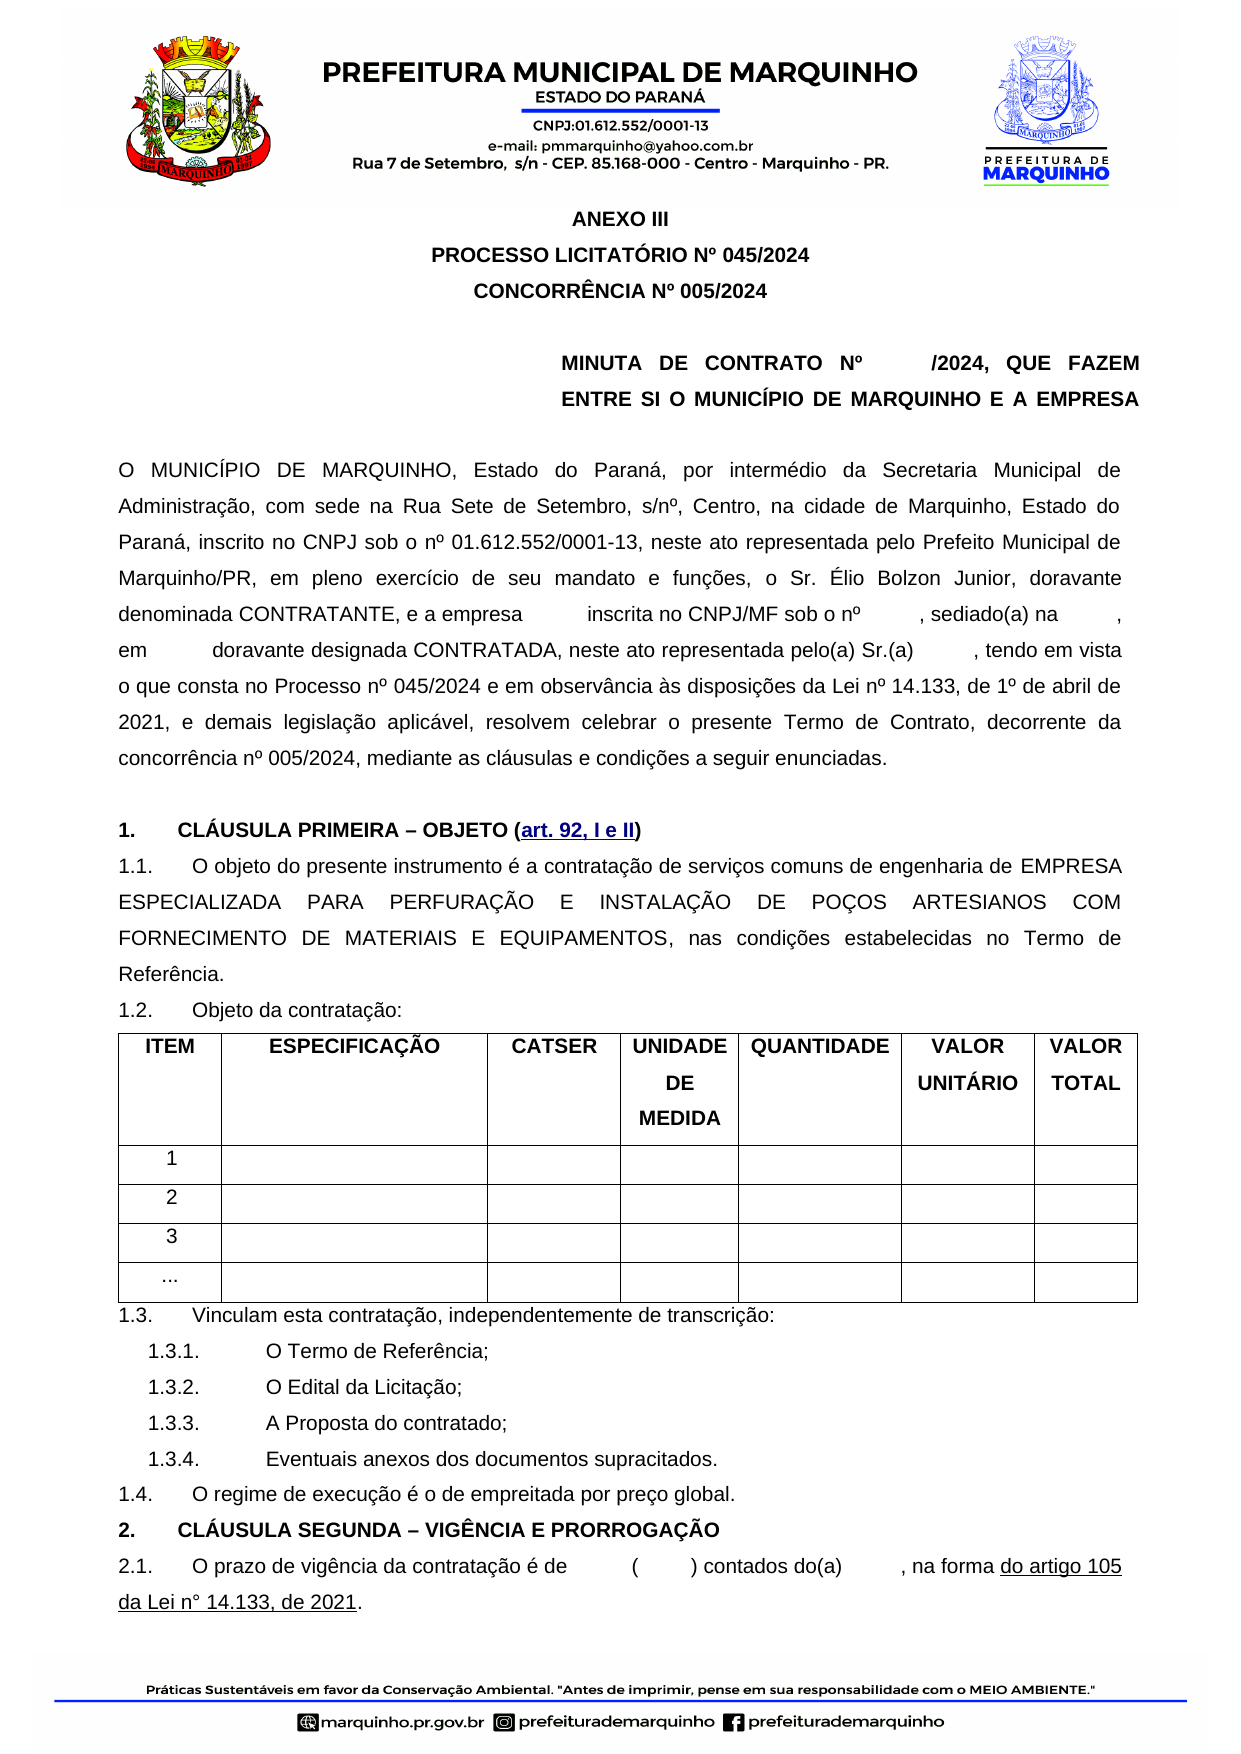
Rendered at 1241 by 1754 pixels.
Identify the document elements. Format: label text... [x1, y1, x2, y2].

text O MUNICÍPIO DE MARQUINHO, Estado do Paraná, por intermédio da Secretaria Municipal de Administração, com sede na Rua Sete de Setembro, s/nº, Centro, na cidade de Marquinho, Estado do Paraná, inscrito no CNPJ sob o nº 01.612.552/0001-13, neste ato representada pelo Prefeito Municipal de Marquinho/PR, em pleno exercício de seu mandato e funções, o Sr. Élio Bolzon Junior, doravante denominada CONTRATANTE, e a empresa inscrita no CNPJ/MF sob o nº , sediado(a) na , em doravante designada CONTRATADA, neste ato representada pelo(a) Sr.(a) , tendo em vista o que consta no Processo nº 045/2024 e em observância às disposições da Lei nº 14.133, de 1º de abril de 2021, e demais legislação aplicável, resolvem celebrar o presente Termo de Contrato, decorrente da concorrência nº 005/2024, mediante as cláusulas e condições a seguir enunciadas. [118, 458, 1122, 770]
text CONCORRÊNCIA Nº 005/2024 [118, 279, 1122, 303]
text O Edital da Licitação; [148, 1374, 1122, 1398]
table_cell [739, 1146, 901, 1184]
text O regime de execução é o de empreitada por preço global. [118, 1482, 1122, 1506]
table_cell [1035, 1224, 1137, 1262]
table_cell [902, 1185, 1034, 1223]
table_cell [488, 1146, 620, 1184]
table_cell [488, 1185, 620, 1223]
table_cell [222, 1224, 487, 1262]
text PROCESSO LICITATÓRIO Nº 045/2024 [118, 243, 1122, 267]
table_cell [488, 1263, 620, 1302]
text CLÁUSULA SEGUNDA – VIGÊNCIA E PRORROGAÇÃO [118, 1518, 1122, 1542]
table_cell [739, 1224, 901, 1262]
table_cell [902, 1263, 1034, 1302]
table_cell [621, 1185, 738, 1223]
table_cell [1035, 1146, 1137, 1184]
text O objeto do presente instrumento é a contratação de serviços comuns de engenharia de EMPRESA ESPECIALIZADA PARA PERFURAÇÃO E INSTALAÇÃO DE POÇOS ARTESIANOS COM FORNECIMENTO DE MATERIAIS E EQUIPAMENTOS, nas condições estabelecidas no Termo de Referência. [118, 854, 1122, 985]
table_cell [902, 1224, 1034, 1262]
table_cell [621, 1146, 738, 1184]
table_cell [621, 1263, 738, 1302]
table_cell 2 [119, 1185, 221, 1223]
table_header ESPECIFICAÇÃO [222, 1034, 487, 1144]
text Vinculam esta contratação, independentemente de transcrição: [118, 1303, 1122, 1327]
table_header VALOR TOTAL [1035, 1034, 1137, 1144]
text Objeto da contratação: [118, 997, 1122, 1021]
table_cell [222, 1146, 487, 1184]
table_cell [222, 1185, 487, 1223]
table_cell [902, 1146, 1034, 1184]
table_cell [739, 1263, 901, 1302]
picture [60, 7, 1181, 211]
table_cell [488, 1224, 620, 1262]
text O prazo de vigência da contratação é de ( ) contados do(a) , na forma do artigo 105 da Lei n° 14.133, de 2021. [118, 1554, 1122, 1614]
table_header UNIDADE DE MEDIDA [621, 1034, 738, 1144]
table_header VALOR UNITÁRIO [902, 1034, 1034, 1144]
table_header ITEM [119, 1034, 221, 1144]
table_cell [1035, 1185, 1137, 1223]
text Eventuais anexos dos documentos supracitados. [148, 1446, 1122, 1470]
table_cell [621, 1224, 738, 1262]
table_header CATSER [488, 1034, 620, 1144]
text MINUTA DE CONTRATO Nº /2024, QUE FAZEM ENTRE SI O MUNICÍPIO DE MARQUINHO E A EMPRESA [561, 351, 1140, 446]
list CLÁUSULA PRIMEIRA – OBJETO (art. 92, I e II) [118, 818, 1122, 842]
picture [30, 1652, 1210, 1754]
table_cell ... [119, 1263, 221, 1302]
table_header QUANTIDADE [739, 1034, 901, 1144]
text A Proposta do contratado; [148, 1410, 1122, 1434]
text ANEXO III [118, 207, 1122, 231]
text O Termo de Referência; [148, 1338, 1122, 1362]
table_cell 1 [119, 1146, 221, 1184]
table_cell [739, 1185, 901, 1223]
table_cell [222, 1263, 487, 1302]
table_cell [1035, 1263, 1137, 1302]
table_cell 3 [119, 1224, 221, 1262]
